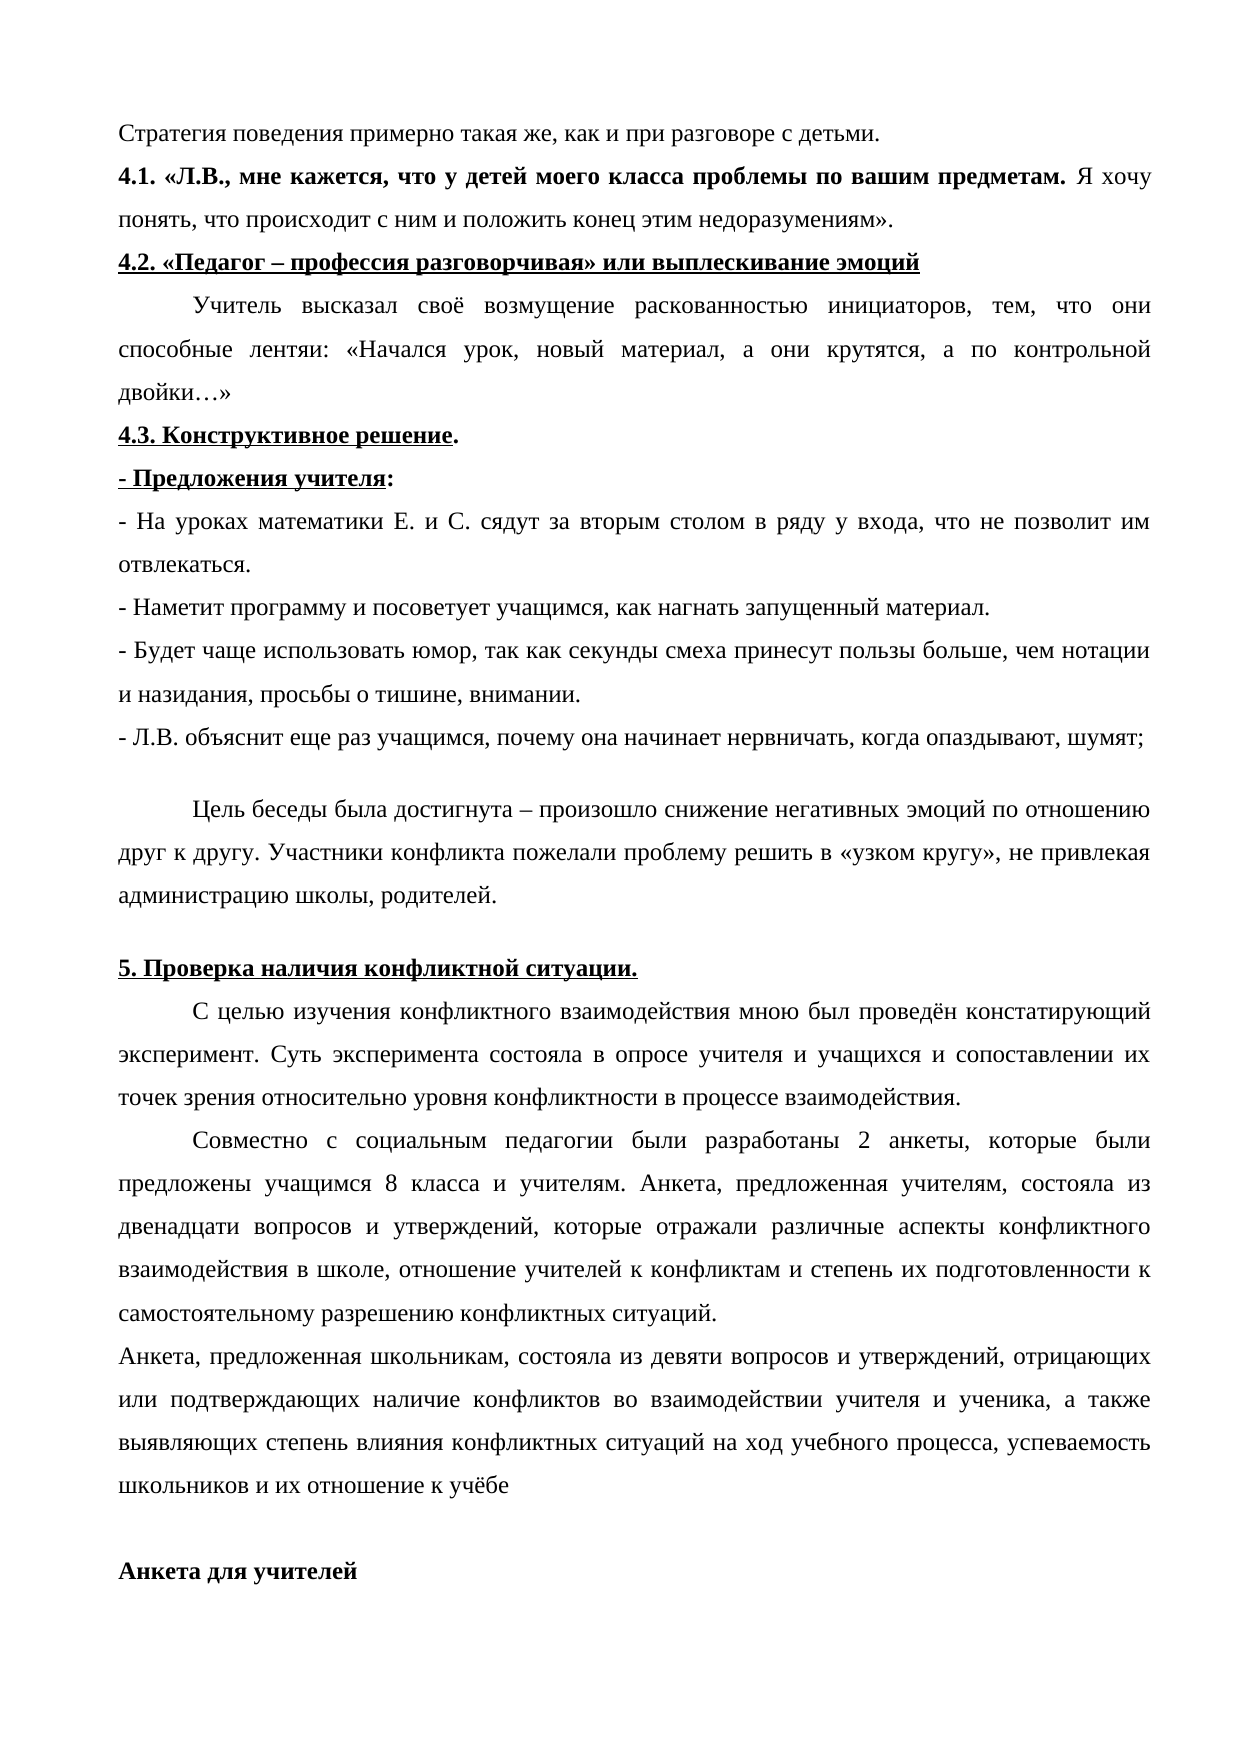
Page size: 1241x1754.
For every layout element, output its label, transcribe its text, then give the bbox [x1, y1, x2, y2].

list Стратегия поведения примерно такая же, как и при разговоре с детьми. [118, 118, 1152, 147]
text С целью изучения конфликтного взаимодействия мною был проведён констатирующий эксперимент. Суть эксперимента состояла в опросе учителя и учащихся и сопоставлении их точек зрения относительно уровня конфликтности в процессе взаимодействия. [118, 996, 1152, 1111]
text Анкета, предложенная школьникам, состояла из девяти вопросов и утверждений, отрицающих или подтверждающих наличие конфликтов во взаимодействии учителя и ученика, а также выявляющих степень влияния конфликтных ситуаций на ход учебного процесса, успеваемость школьников и их отношение к учёбе [118, 1341, 1152, 1499]
list - Наметит программу и посоветует учащимся, как нагнать запущенный материал. [118, 592, 1152, 621]
list - На уроках математики Е. и С. сядут за вторым столом в ряду у входа, что не позволит им отвлекаться. [118, 506, 1152, 578]
text 4.2. «Педагог – профессия разговорчивая» или выплескивание эмоций [118, 247, 1152, 276]
text 5. Проверка наличия конфликтной ситуации. [118, 953, 1152, 981]
text 4.1. «Л.В., мне кажется, что у детей моего класса проблемы по вашим предметам. Я хочу понять, что происходит с ним и положить конец этим недоразумениям». [118, 161, 1152, 233]
text 4.3. Конструктивное решение. [118, 420, 1152, 449]
text - Будет чаще использовать юмор, так как секунды смеха принесут пользы больше, чем нотации и назидания, просьбы о тишине, внимании. [118, 636, 1152, 707]
text - Л.В. объяснит еще раз учащимся, почему она начинает нервничать, когда опаздывают, шумят; [118, 722, 1152, 751]
text Цель беседы была достигнута – произошло снижение негативных эмоций по отношению друг к другу. Участники конфликта пожелали проблему решить в «узком кругу», не привлекая администрацию школы, родителей. [118, 794, 1152, 909]
list Учитель высказал своё возмущение раскованностью инициаторов, тем, что они способные лентяи: «Начался урок, новый материал, а они крутятся, а по контрольной двойки…» [118, 291, 1152, 406]
text Анкета для учителей [118, 1556, 1152, 1585]
list - Предложения учителя: [118, 463, 1152, 492]
text Совместно с социальным педагогии были разработаны 2 анкеты, которые были предложены учащимся 8 класса и учителям. Анкета, предложенная учителям, состояла из двенадцати вопросов и утверждений, которые отражали различные аспекты конфликтного взаимодействия в школе, отношение учителей к конфликтам и степень их подготовленности к самостоятельному разрешению конфликтных ситуаций. [118, 1125, 1152, 1326]
